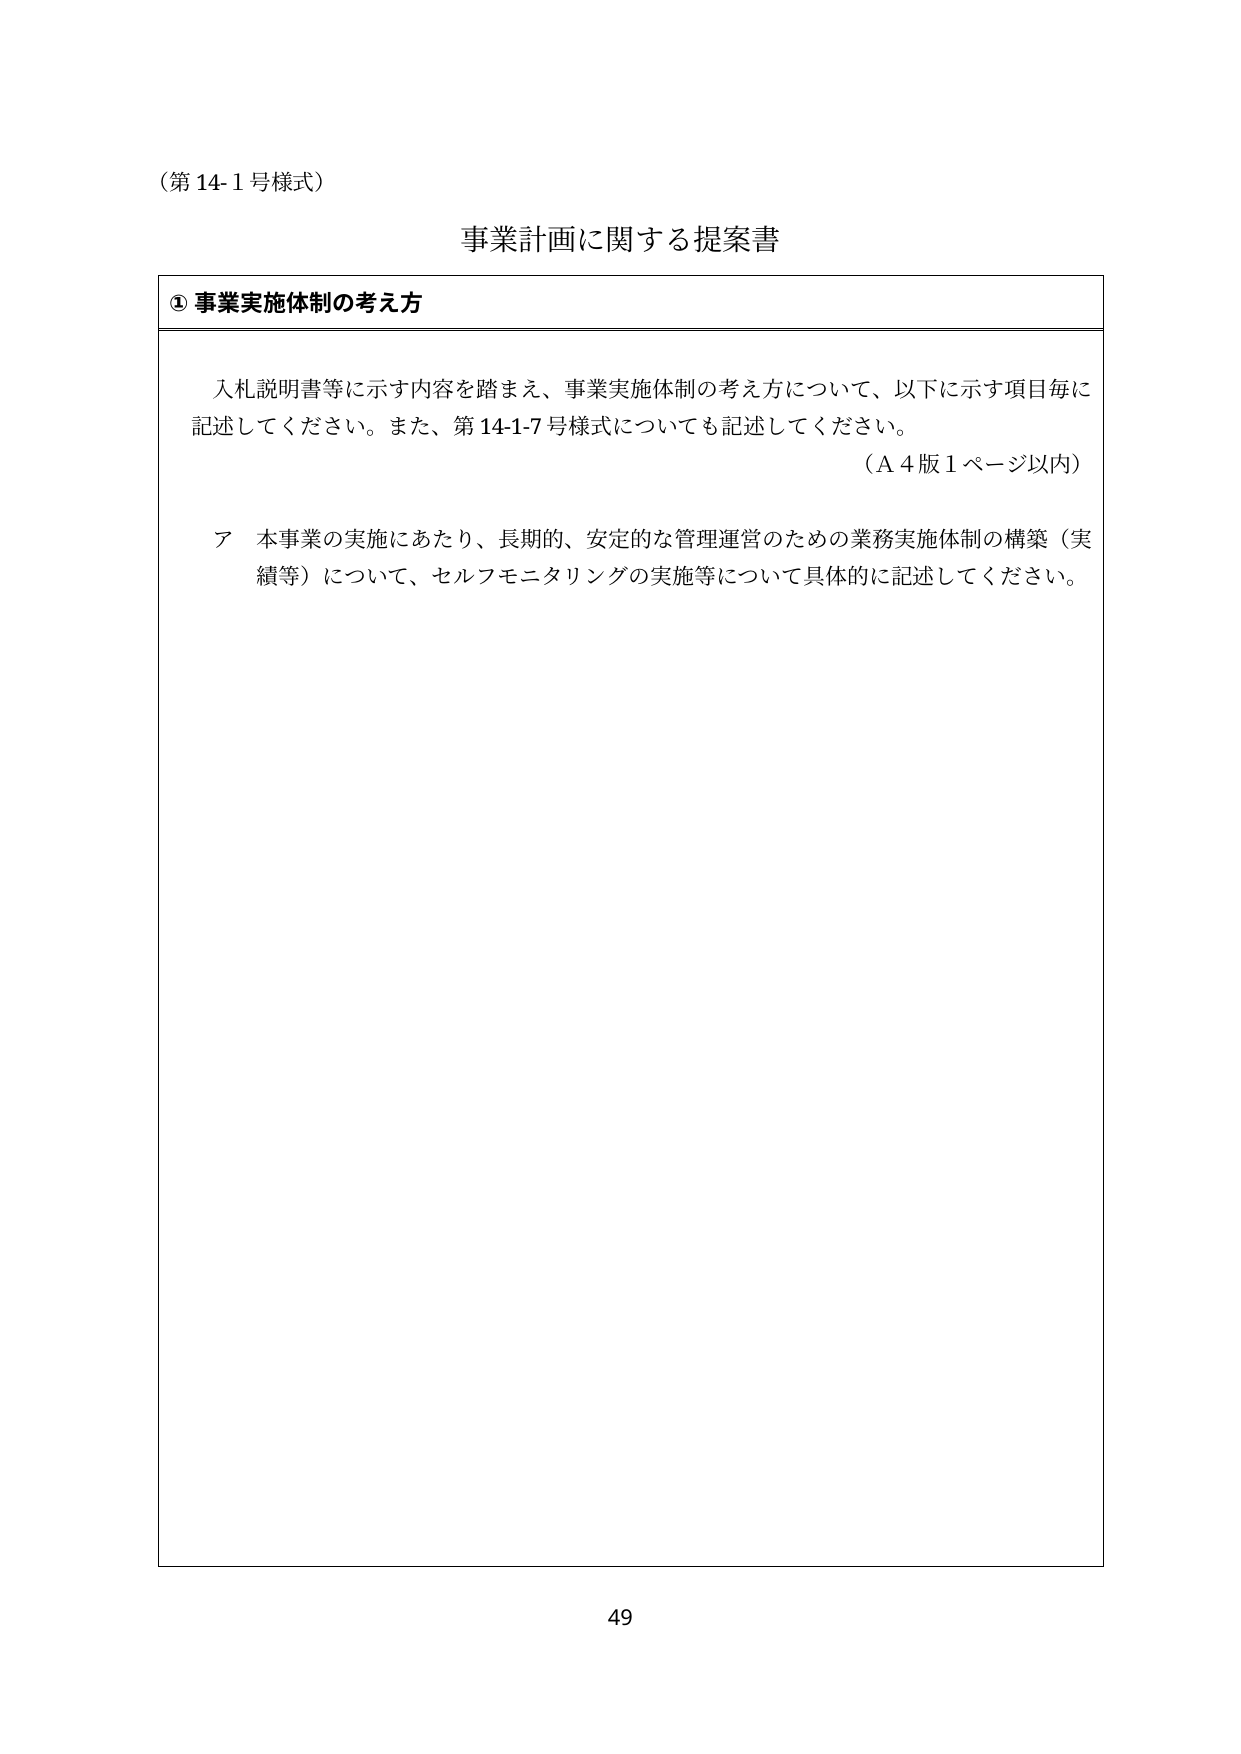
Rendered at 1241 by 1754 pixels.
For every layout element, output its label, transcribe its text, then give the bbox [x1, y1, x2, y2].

text 事業計画に関する提案書 [148, 200, 1092, 275]
table_header ① 事業実施体制の考え方 [159, 276, 1103, 328]
table_cell 入札説明書等に示す内容を踏まえ、事業実施体制の考え方について、以下に示す項目毎に記述してください。また、第14-1-7号様式についても記述してください。 （Ａ４版１ページ以内） ア 本事業の実施にあたり、長期的、安定的な管理運営のための業務実施体制の構築（実績等）について、セルフモニタリングの実施等について具体的に記述してください。 [159, 331, 1103, 1566]
text （第14-１号様式） [148, 162, 1092, 200]
